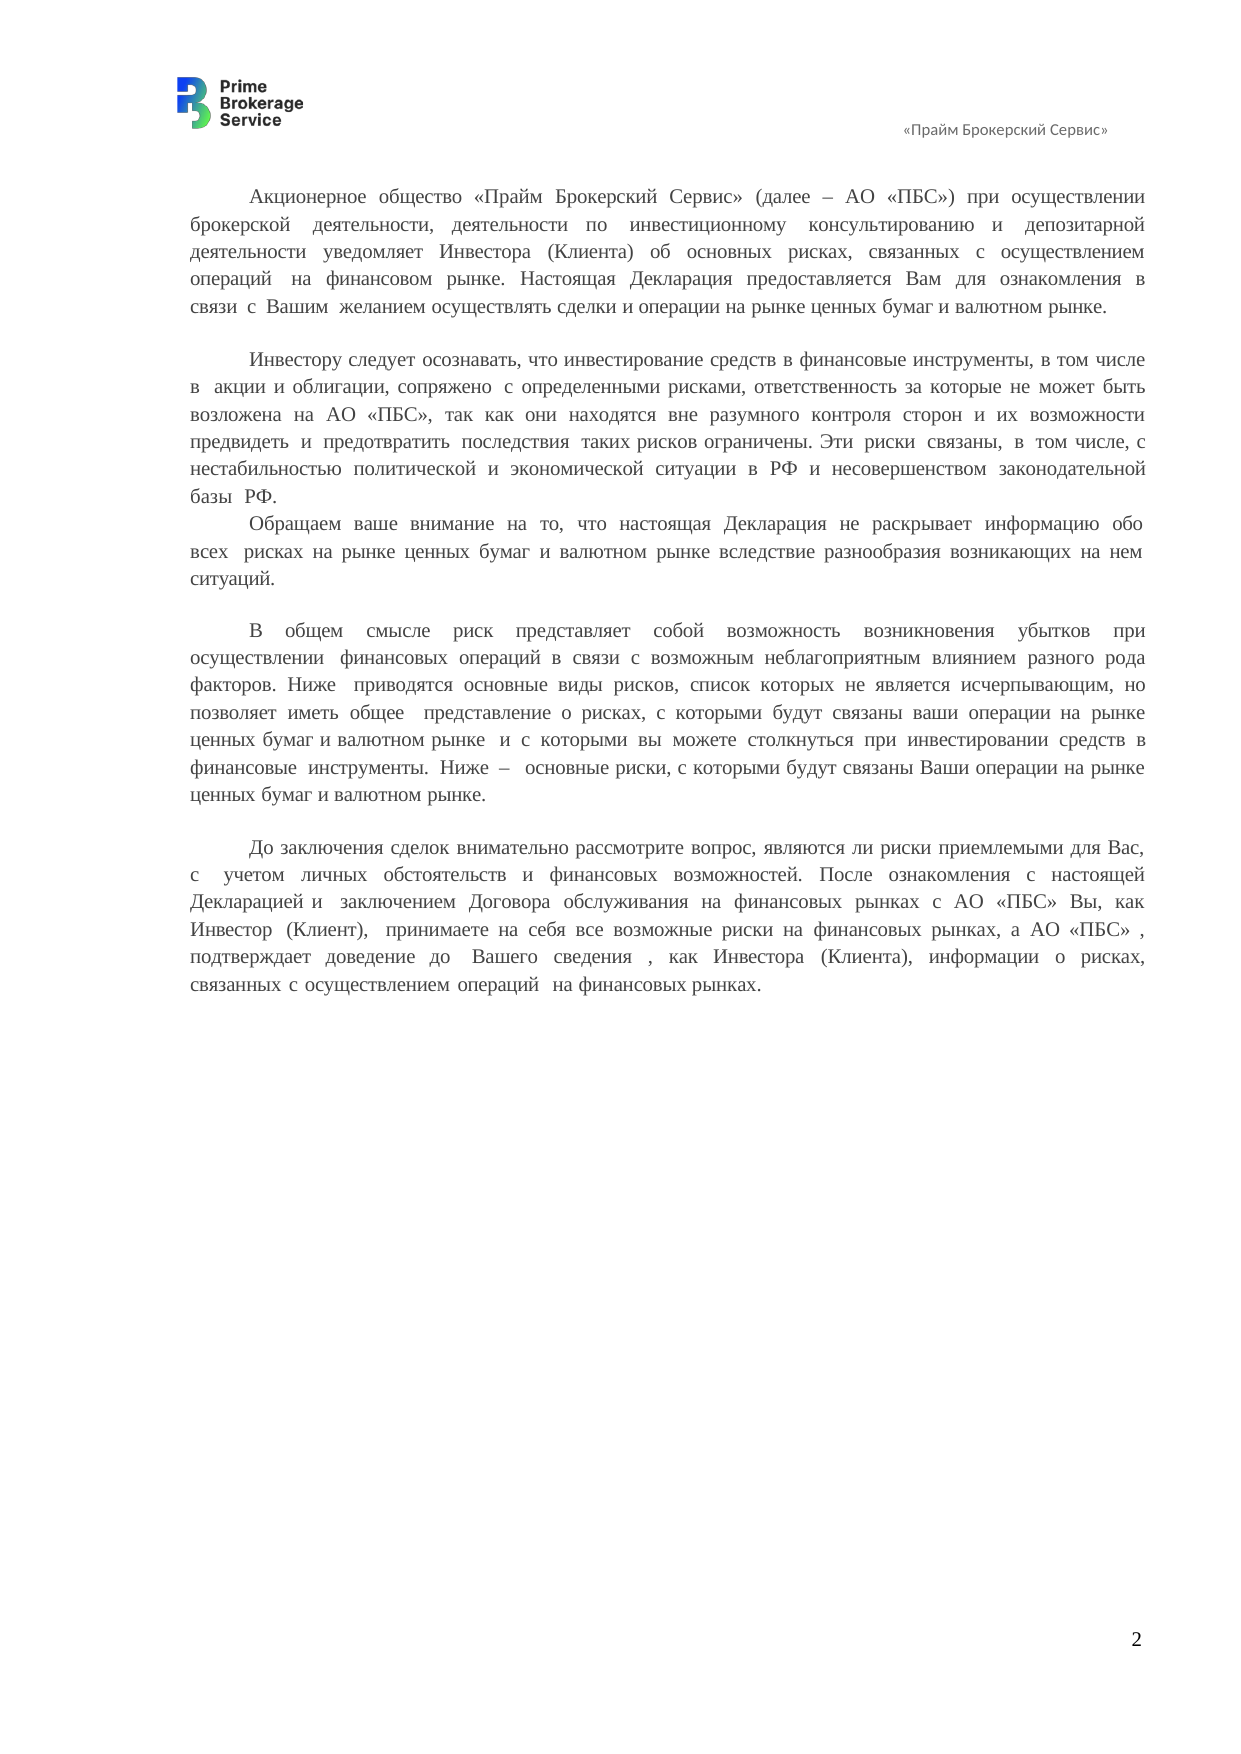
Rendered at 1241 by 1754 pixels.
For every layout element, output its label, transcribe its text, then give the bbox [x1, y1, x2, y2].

text Инвестору следует осознавать, что инвестирование средств в финансовые инструменты, в том числе в акции и облигации, сопряжено с определенными рисками, ответственность за которые не может быть возложена на АО «ПБС», так как они находятся вне разумного контроля сторон и их возможности предвидеть и предотвратить последствия таких рисков ограничены. Эти риски связаны, в том числе, с нестабильностью политической и экономической ситуации в РФ и несовершенством законодательной базы РФ. [190, 347, 1146, 508]
text До заключения сделок внимательно рассмотрите вопрос, являются ли риски приемлемыми для Вас, с учетом личных обстоятельств и финансовых возможностей. После ознакомления с настоящей Декларацией и заключением Договора обслуживания на финансовых рынках с АО «ПБС» Вы, как Инвестор (Клиент), принимаете на себя все возможные риски на финансовых рынках, а АО «ПБС» , подтверждает доведение до Вашего сведения , как Инвестора (Клиента), информации о рисках, связанных с осуществлением операций на финансовых рынках. [190, 834, 1145, 996]
text Акционерное общество «Прайм Брокерский Сервис» (далее – АО «ПБС») при осуществлении брокерской деятельности, деятельности по инвестиционному консультированию и депозитарной деятельности уведомляет Инвестора (Клиента) об основных рисках, связанных с осуществлением операций на финансовом рынке. Настоящая Декларация предоставляется Вам для ознакомления в связи с Вашим желанием осуществлять сделки и операции на рынке ценных бумаг и валютном рынке. [190, 184, 1145, 318]
text В общем смысле риск представляет собой возможность возникновения убытков при осуществлении финансовых операций в связи с возможным неблагоприятным влиянием разного рода факторов. Ниже приводятся основные виды рисков, список которых не является исчерпывающим, но позволяет иметь общее представление о рисках, с которыми будут связаны ваши операции на рынке ценных бумаг и валютном рынке и с которыми вы можете столкнуться при инвестировании средств в финансовые инструменты. Ниже – основные риски, с которыми будут связаны Ваши операции на рынке ценных бумаг и валютном рынке. [190, 618, 1146, 806]
text Обращаем ваше внимание на то, что настоящая Декларация не раскрывает информацию обо всех рисках на рынке ценных бумаг и валютном рынке вследствие разнообразия возникающих на нем ситуаций. [190, 511, 1143, 590]
picture [177, 77, 304, 129]
